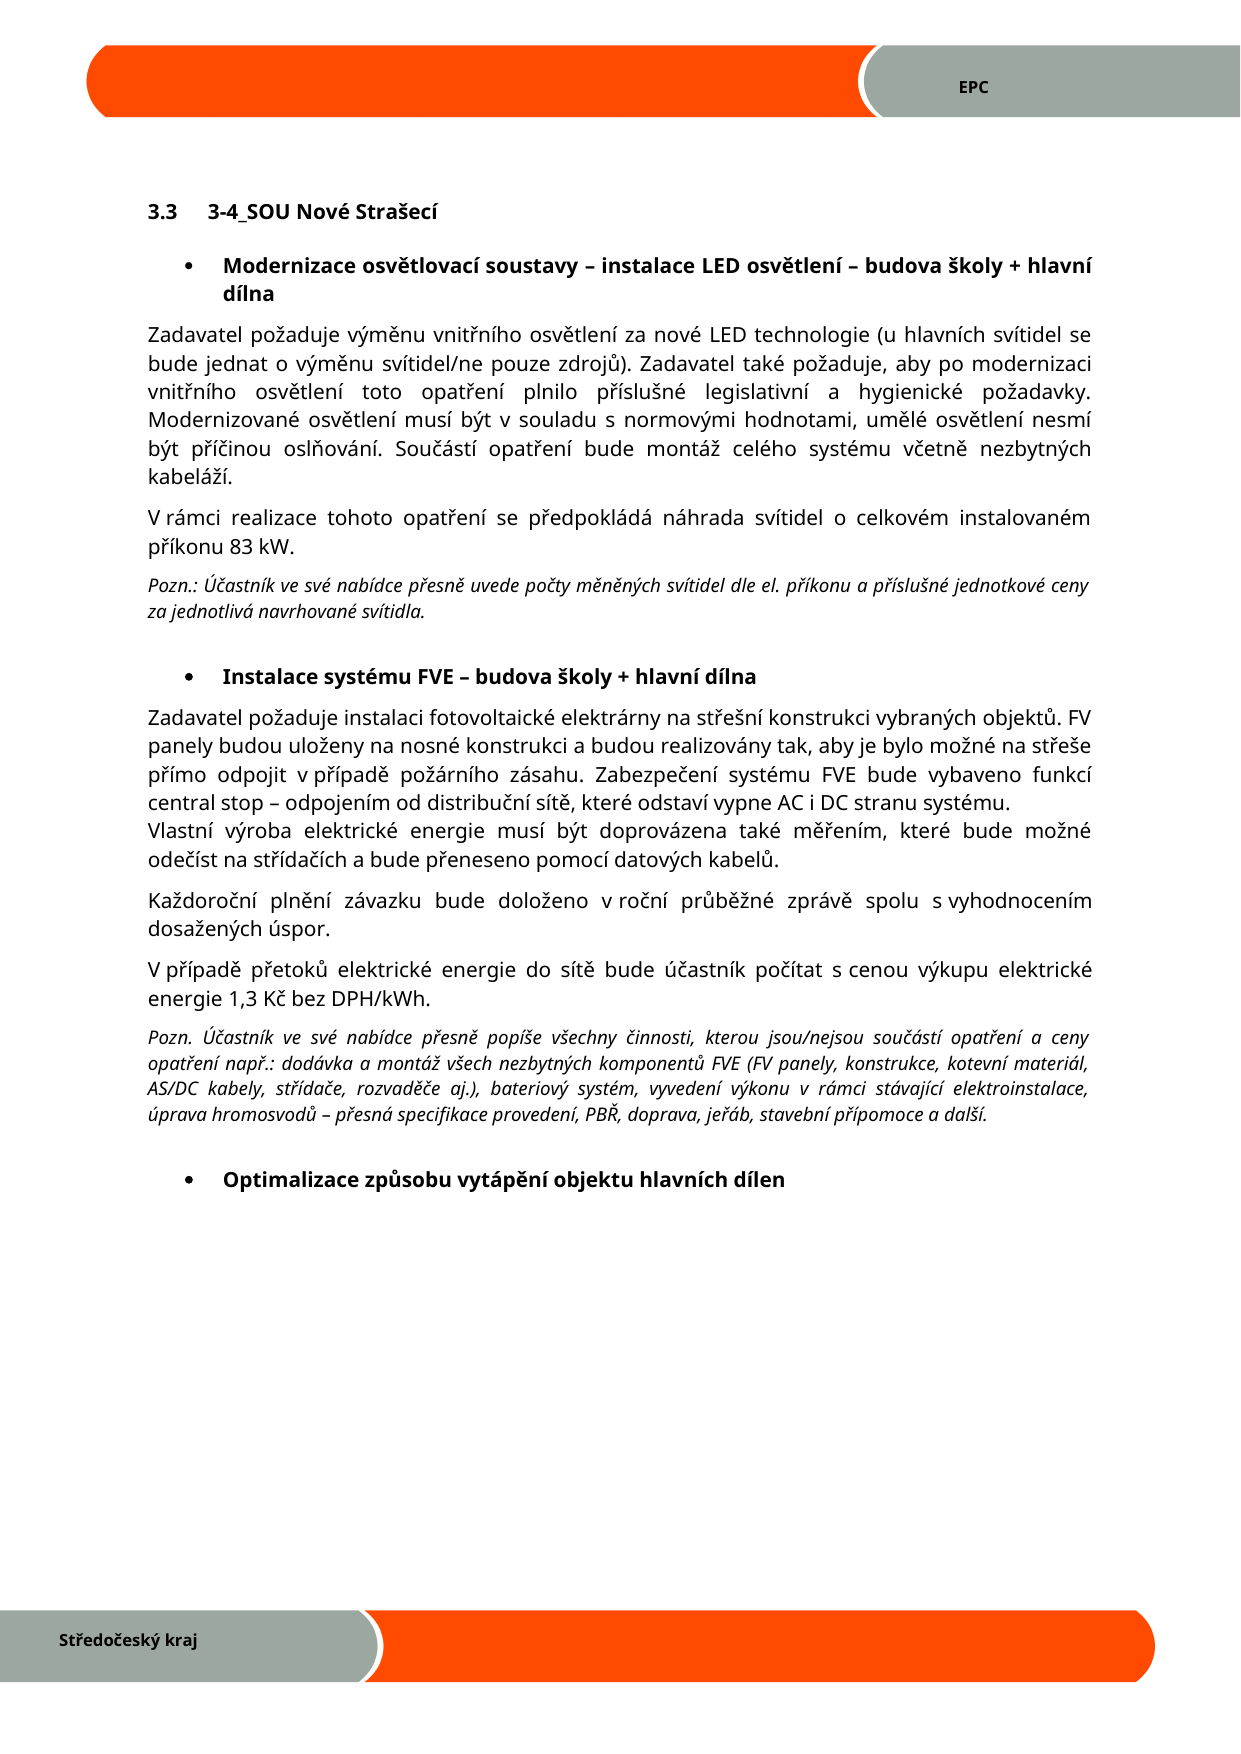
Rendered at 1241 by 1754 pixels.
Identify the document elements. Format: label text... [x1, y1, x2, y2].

picture [4, 36, 1241, 126]
text V rámci realizace tohoto opatření se předpokládá náhrada svítidel o celkovém instalovaném příkonu 83 kW. [148, 503, 1093, 560]
picture [0, 1601, 1237, 1691]
text Každoroční plnění závazku bude doloženo v roční průběžné zprávě spolu s vyhodnocením dosažených úspor. [148, 886, 1093, 943]
text Zadavatel požaduje instalaci fotovoltaické elektrárny na střešní konstrukci vybraných objektů. FV panely budou uloženy na nosné konstrukci a budou realizovány tak, aby je bylo možné na střeše přímo odpojit v případě požárního zásahu. Zabezpečení systému FVE bude vybaveno funkcí central stop – odpojením od distribuční sítě, které odstaví vypne AC i DC stranu systému. [148, 703, 1093, 817]
text Vlastní výroba elektrické energie musí být doprovázena také měřením, které bude možné odečíst na střídačích a bude přeneseno pomocí datových kabelů. [148, 817, 1093, 873]
subtitle 3-4_SOU Nové Strašecí [148, 197, 1093, 226]
list Optimalizace způsobu vytápění objektu hlavních dílen [185, 1165, 1093, 1193]
text Pozn.: Účastník ve své nabídce přesně uvede počty měněných svítidel dle el. příkonu a příslušné jednotkové ceny za jednotlivá navrhované svítidla. [148, 573, 1093, 624]
text Pozn. Účastník ve své nabídce přesně popíše všechny činnosti, kterou jsou/nejsou součástí opatření a ceny opatření např.: dodávka a montáž všech nezbytných komponentů FVE (FV panely, konstrukce, kotevní materiál, AS/DC kabely, střídače, rozvaděče aj.), bateriový systém, vyvedení výkonu v rámci stávající elektroinstalace, úprava hromosvodů – přesná specifikace provedení, PBŘ, doprava, jeřáb, stavební přípomoce a další. [148, 1025, 1093, 1127]
text V případě přetoků elektrické energie do sítě bude účastník počítat s cenou výkupu elektrické energie 1,3 Kč bez DPH/kWh. [148, 955, 1093, 1012]
list Instalace systému FVE – budova školy + hlavní dílna [185, 662, 1093, 690]
text Zadavatel požaduje výměnu vnitřního osvětlení za nové LED technologie (u hlavních svítidel se bude jednat o výměnu svítidel/ne pouze zdrojů). Zadavatel také požaduje, aby po modernizaci vnitřního osvětlení toto opatření plnilo příslušné legislativní a hygienické požadavky. Modernizované osvětlení musí být v souladu s normovými hodnotami, umělé osvětlení nesmí být příčinou oslňování. Součástí opatření bude montáž celého systému včetně nezbytných kabeláží. [148, 320, 1093, 491]
list Modernizace osvětlovací soustavy – instalace LED osvětlení – budova školy + hlavní dílna [185, 251, 1093, 308]
